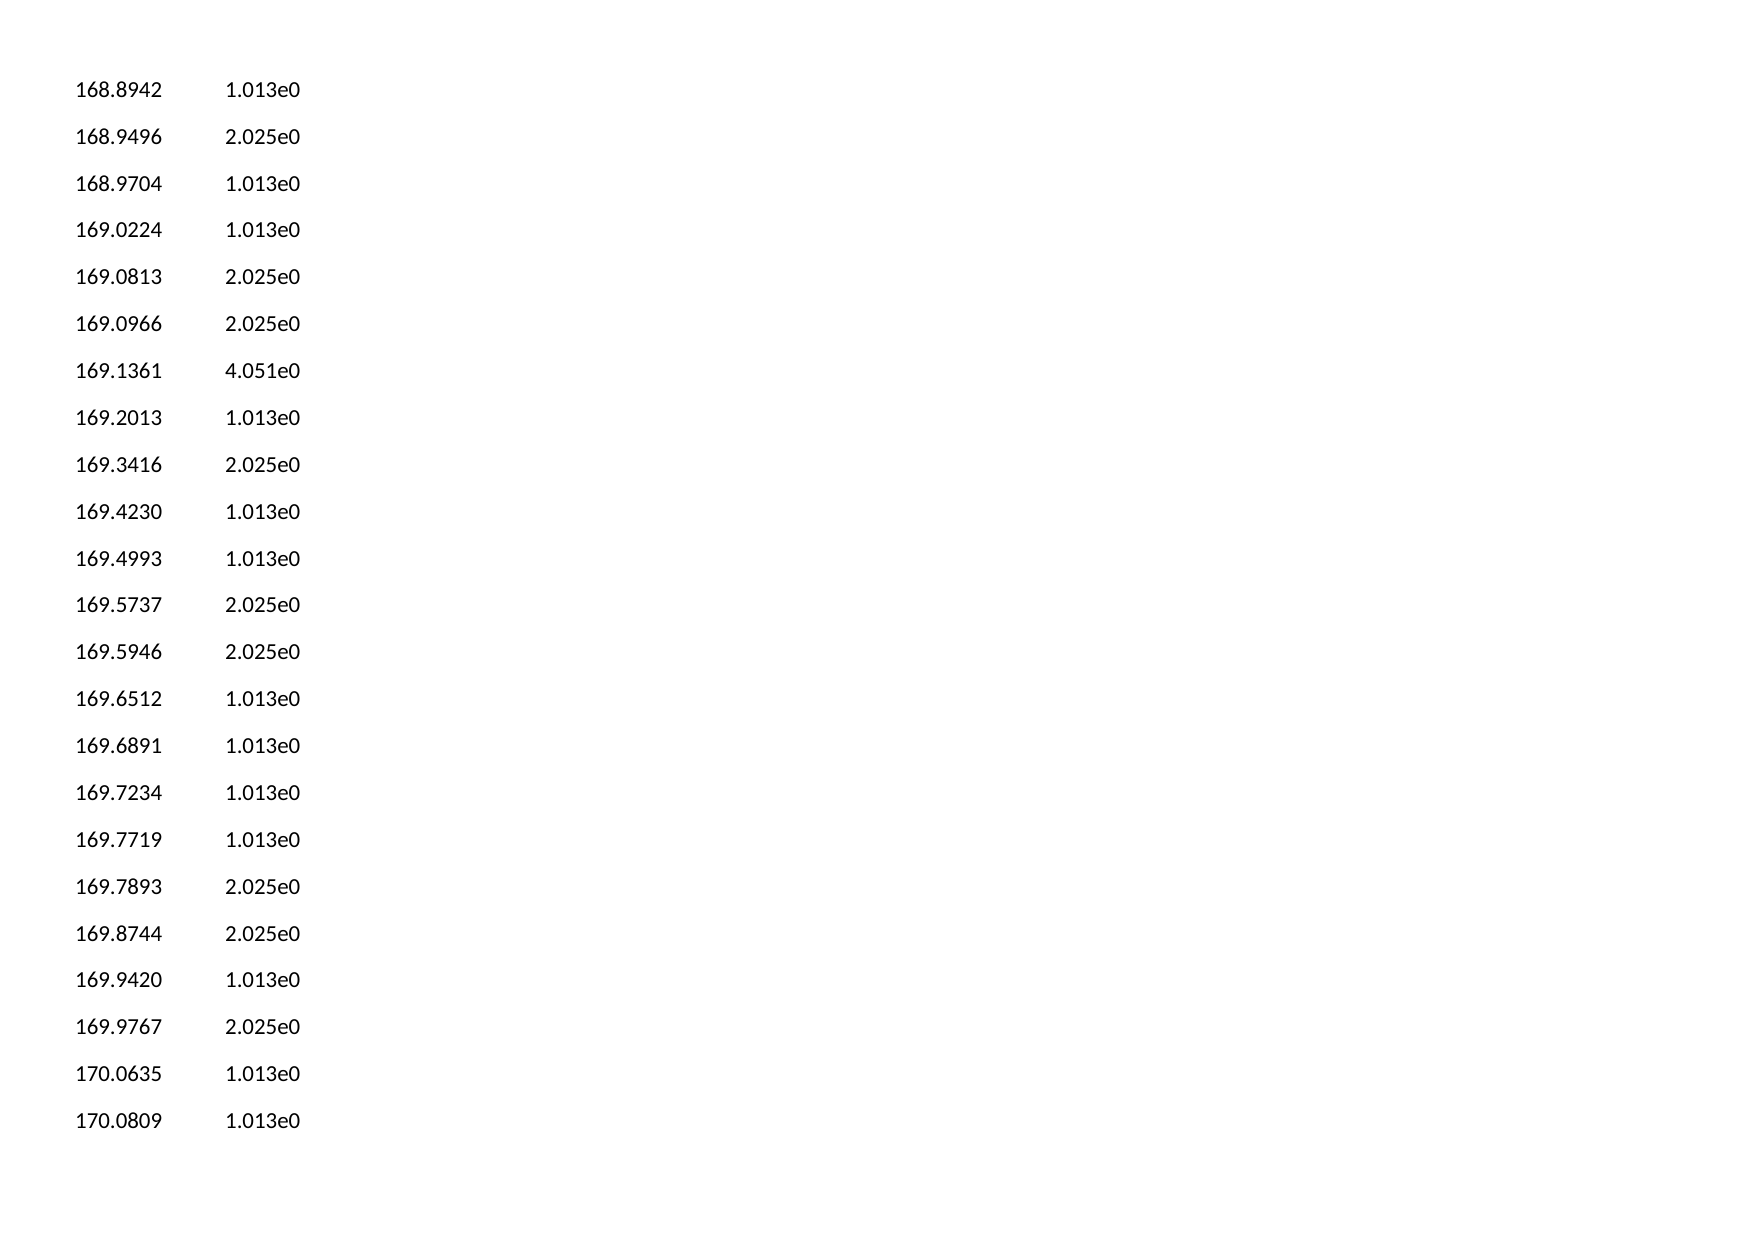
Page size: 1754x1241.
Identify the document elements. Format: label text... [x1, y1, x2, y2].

text 169.0224 1.013e0 [75, 216, 1679, 244]
text 169.7893 2.025e0 [75, 872, 1679, 900]
text 170.0809 1.013e0 [75, 1106, 1679, 1134]
text 169.1361 4.051e0 [75, 356, 1679, 384]
text 169.6512 1.013e0 [75, 684, 1679, 712]
text 168.9704 1.013e0 [75, 169, 1679, 197]
text 169.9767 2.025e0 [75, 1012, 1679, 1041]
text 169.4230 1.013e0 [75, 497, 1679, 525]
text 169.3416 2.025e0 [75, 450, 1679, 478]
text 168.8942 1.013e0 [75, 75, 1679, 103]
text 170.0635 1.013e0 [75, 1059, 1679, 1087]
text 169.8744 2.025e0 [75, 919, 1679, 947]
text 169.5737 2.025e0 [75, 591, 1679, 619]
text 168.9496 2.025e0 [75, 122, 1679, 150]
text 169.0966 2.025e0 [75, 309, 1679, 337]
text 169.9420 1.013e0 [75, 966, 1679, 994]
text 169.2013 1.013e0 [75, 403, 1679, 431]
text 169.5946 2.025e0 [75, 637, 1679, 666]
text 169.7234 1.013e0 [75, 778, 1679, 806]
text 169.0813 2.025e0 [75, 262, 1679, 291]
text 169.4993 1.013e0 [75, 544, 1679, 572]
text 169.7719 1.013e0 [75, 825, 1679, 853]
text 169.6891 1.013e0 [75, 731, 1679, 759]
